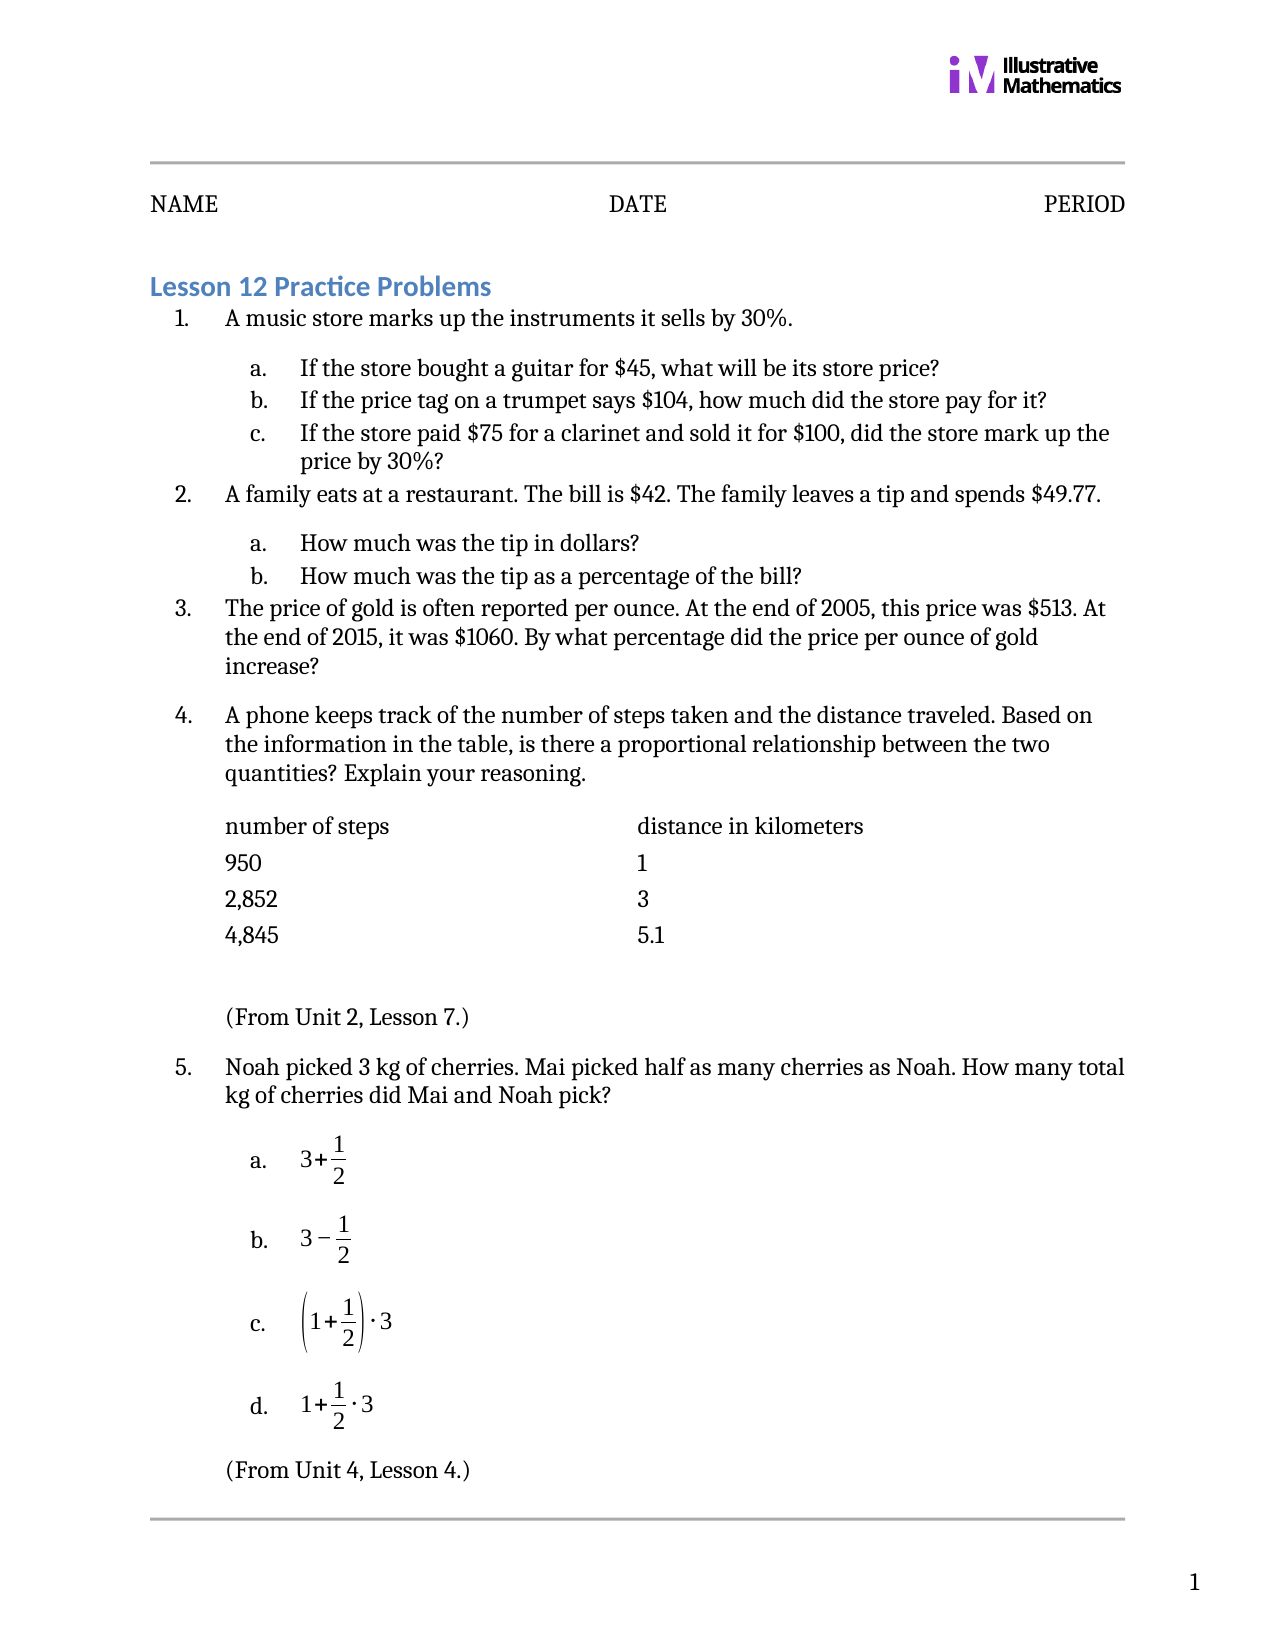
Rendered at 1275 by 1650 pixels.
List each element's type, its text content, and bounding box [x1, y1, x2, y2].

table_cell 1 [551, 845, 964, 881]
list (From Unit 2, Lesson 7.) [175, 1003, 1125, 1032]
table_cell 950 [139, 845, 551, 881]
table_cell 2,852 [139, 881, 551, 917]
table_header number of steps [139, 809, 551, 845]
list (From Unit 4, Lesson 4.) [175, 1456, 1125, 1485]
list If the price tag on a trumpet says $104, how much did the store pay for it? [250, 386, 1125, 415]
list The price of gold is often reported per ounce. At the end of 2005, this price was $513. At the end of 2015, it was $1060. By what percentage did the price per ounce of gold increase? [175, 594, 1125, 681]
list How much was the tip in dollars? [250, 529, 1125, 558]
list How much was the tip as a percentage of the bill? [250, 562, 1125, 591]
picture [949, 55, 1121, 93]
list A family eats at a restaurant. The bill is $42. The family leaves a tip and spends $49.77. [175, 480, 1125, 508]
list A phone keeps track of the number of steps taken and the distance traveled. Based on the information in the table, is there a proportional relationship between the two quantities? Explain your reasoning. [175, 701, 1125, 788]
table_header distance in kilometers [551, 809, 964, 845]
table_cell 4,845 [139, 917, 551, 953]
table_cell 5.1 [551, 917, 964, 953]
list If the store paid $75 for a clarinet and sold it for $100, did the store mark up the price by 30%? [250, 418, 1125, 476]
list If the store bought a guitar for $45, what will be its store price? [250, 353, 1125, 382]
list A music store marks up the instruments it sells by 30%. [175, 304, 1125, 333]
subtitle Lesson 12 Practice Problems [150, 268, 1125, 304]
table_cell 3 [551, 881, 964, 917]
list Noah picked 3 kg of cherries. Mai picked half as many cherries as Noah. How many total kg of cherries did Mai and Noah pick? [175, 1053, 1125, 1110]
